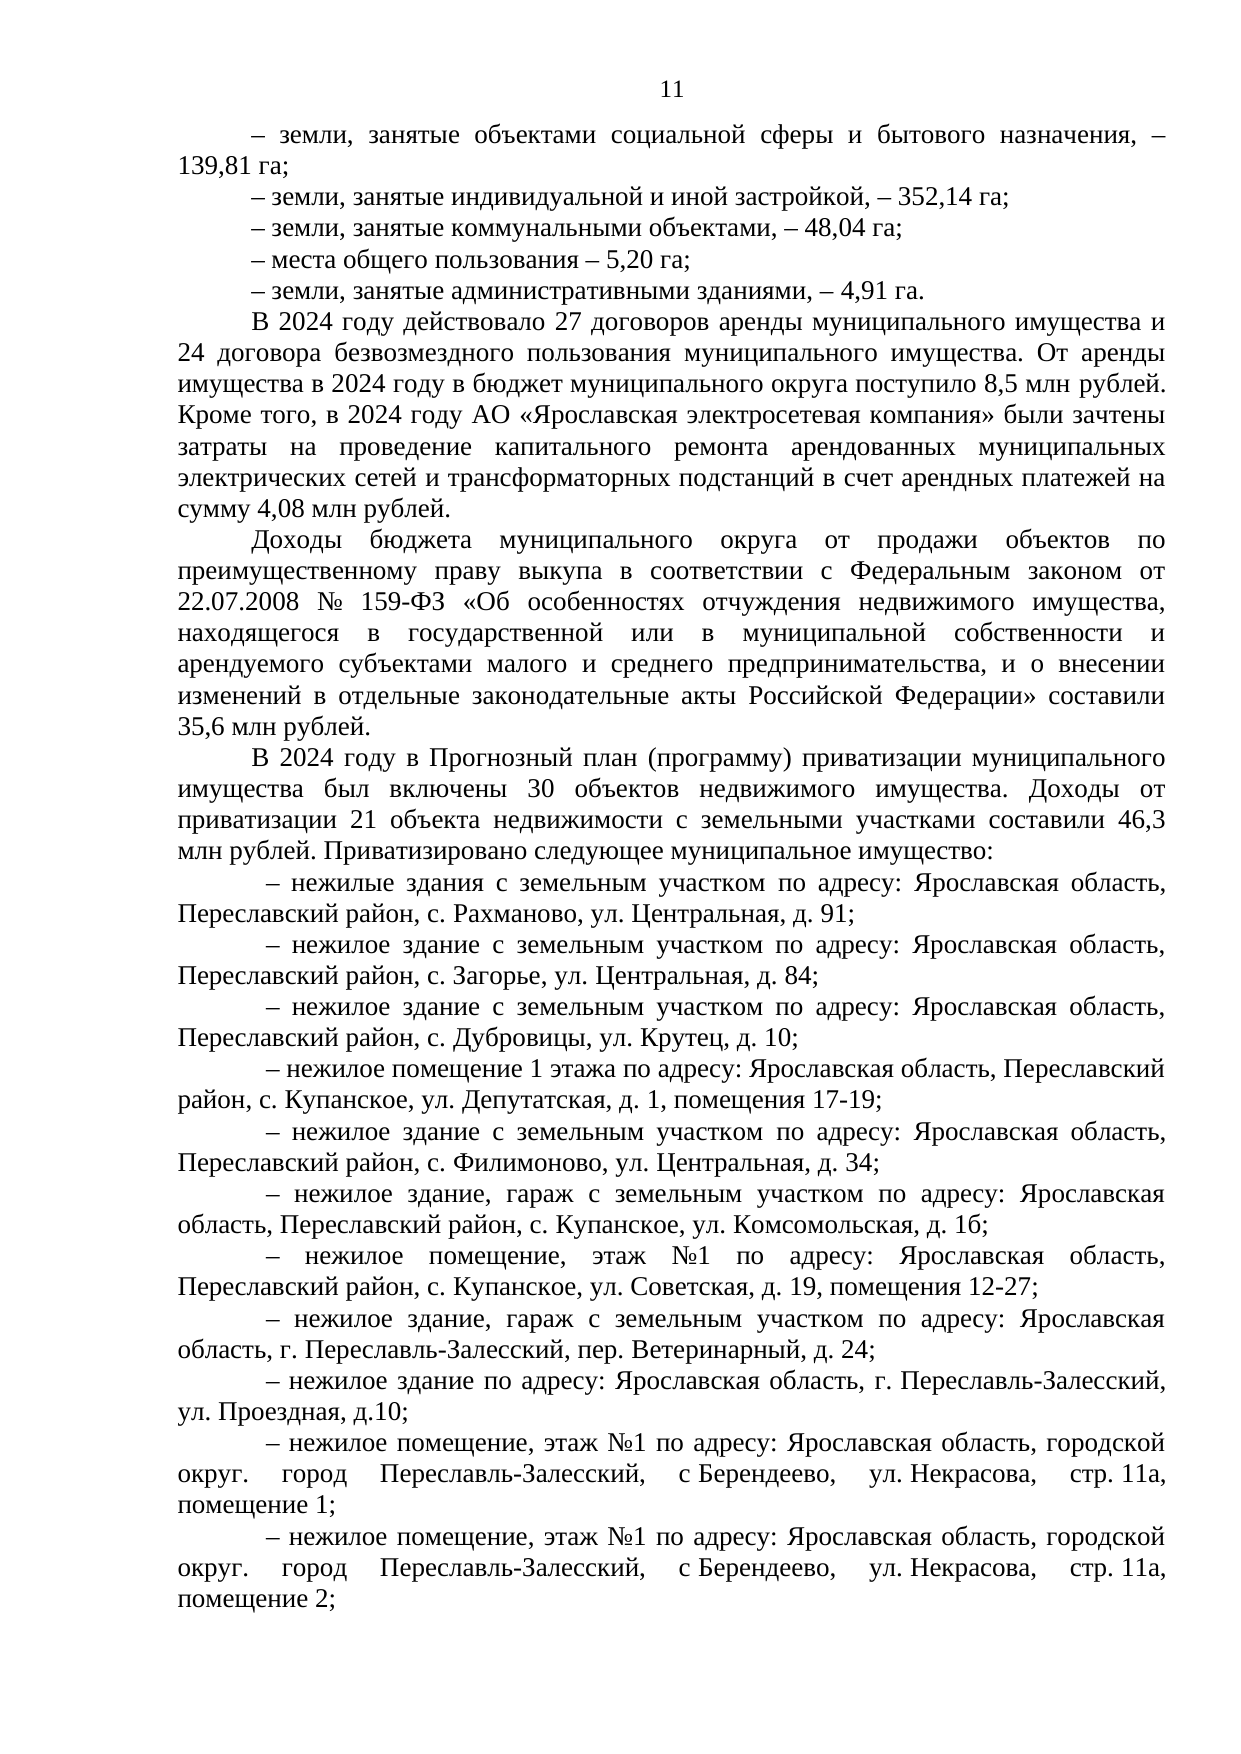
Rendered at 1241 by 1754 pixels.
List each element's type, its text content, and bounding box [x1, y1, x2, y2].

text ‒ земли, занятые индивидуальной и иной застройкой, – 352,14 га; [177, 180, 1167, 212]
list ‒ нежилое помещение, этаж №1 по адресу: Ярославская область, городской округ. город Переславль-Залесский, с Берендеево, ул. Некрасова, стр. 11а, помещение 2; [177, 1520, 1167, 1613]
list ‒ нежилое здание с земельным участком по адресу: Ярославская область, Переславский район, с. Загорье, ул. Центральная, д. 84; [177, 928, 1167, 990]
list ‒ нежилое помещение 1 этажа по адресу: Ярославская область, Переславский район, с. Купанское, ул. Депутатская, д. 1, помещения 17-19; [177, 1052, 1167, 1115]
list ‒ нежилое помещение, этаж №1 по адресу: Ярославская область, Переславский район, с. Купанское, ул. Советская, д. 19, помещения 12-27; [177, 1239, 1167, 1302]
list ‒ нежилое здание по адресу: Ярославская область, г. Переславль-Залесский, ул. Проездная, д.10; [177, 1364, 1167, 1426]
list ‒ нежилые здания с земельным участком по адресу: Ярославская область, Переславский район, с. Рахманово, ул. Центральная, д. 91; [177, 866, 1167, 928]
text ‒ земли, занятые коммунальными объектами, – 48,04 га; [177, 212, 1167, 243]
text ‒ земли, занятые административными зданиями, – 4,91 га. [177, 274, 1167, 305]
list ‒ нежилое здание, гараж с земельным участком по адресу: Ярославская область, г. Переславль-Залесский, пер. Ветеринарный, д. 24; [177, 1302, 1167, 1364]
text ‒ места общего пользования – 5,20 га; [177, 243, 1167, 274]
list ‒ нежилое здание с земельным участком по адресу: Ярославская область, Переславский район, с. Дубровицы, ул. Крутец, д. 10; [177, 990, 1167, 1052]
list ‒ нежилое здание, гараж с земельным участком по адресу: Ярославская область, Переславский район, с. Купанское, ул. Комсомольская, д. 1б; [177, 1177, 1167, 1239]
text ‒ земли, занятые объектами социальной сферы и бытового назначения, – 139,81 га; [177, 118, 1167, 180]
text В 2024 году действовало 27 договоров аренды муниципального имущества и 24 договора безвозмездного пользования муниципального имущества. От аренды имущества в 2024 году в бюджет муниципального округа поступило 8,5 млн рублей. Кроме того, в 2024 году АО «Ярославская электросетевая компания» были зачтены затраты на проведение капитального ремонта арендованных муниципальных электрических сетей и трансформаторных подстанций в счет арендных платежей на сумму 4,08 млн рублей. [177, 305, 1167, 523]
text В 2024 году в Прогнозный план (программу) приватизации муниципального имущества был включены 30 объектов недвижимого имущества. Доходы от приватизации 21 объекта недвижимости с земельными участками составили 46,3 млн рублей. Приватизировано следующее муниципальное имущество: [177, 741, 1167, 866]
text Доходы бюджета муниципального округа от продажи объектов по преимущественному праву выкупа в соответствии с Федеральным законом от 22.07.2008 № 159-ФЗ «Об особенностях отчуждения недвижимого имущества, находящегося в государственной или в муниципальной собственности и арендуемого субъектами малого и среднего предпринимательства, и о внесении изменений в отдельные законодательные акты Российской Федерации» составили 35,6 млн рублей. [177, 523, 1167, 741]
list ‒ нежилое помещение, этаж №1 по адресу: Ярославская область, городской округ. город Переславль-Залесский, с Берендеево, ул. Некрасова, стр. 11а, помещение 1; [177, 1426, 1167, 1520]
list ‒ нежилое здание с земельным участком по адресу: Ярославская область, Переславский район, с. Филимоново, ул. Центральная, д. 34; [177, 1115, 1167, 1177]
